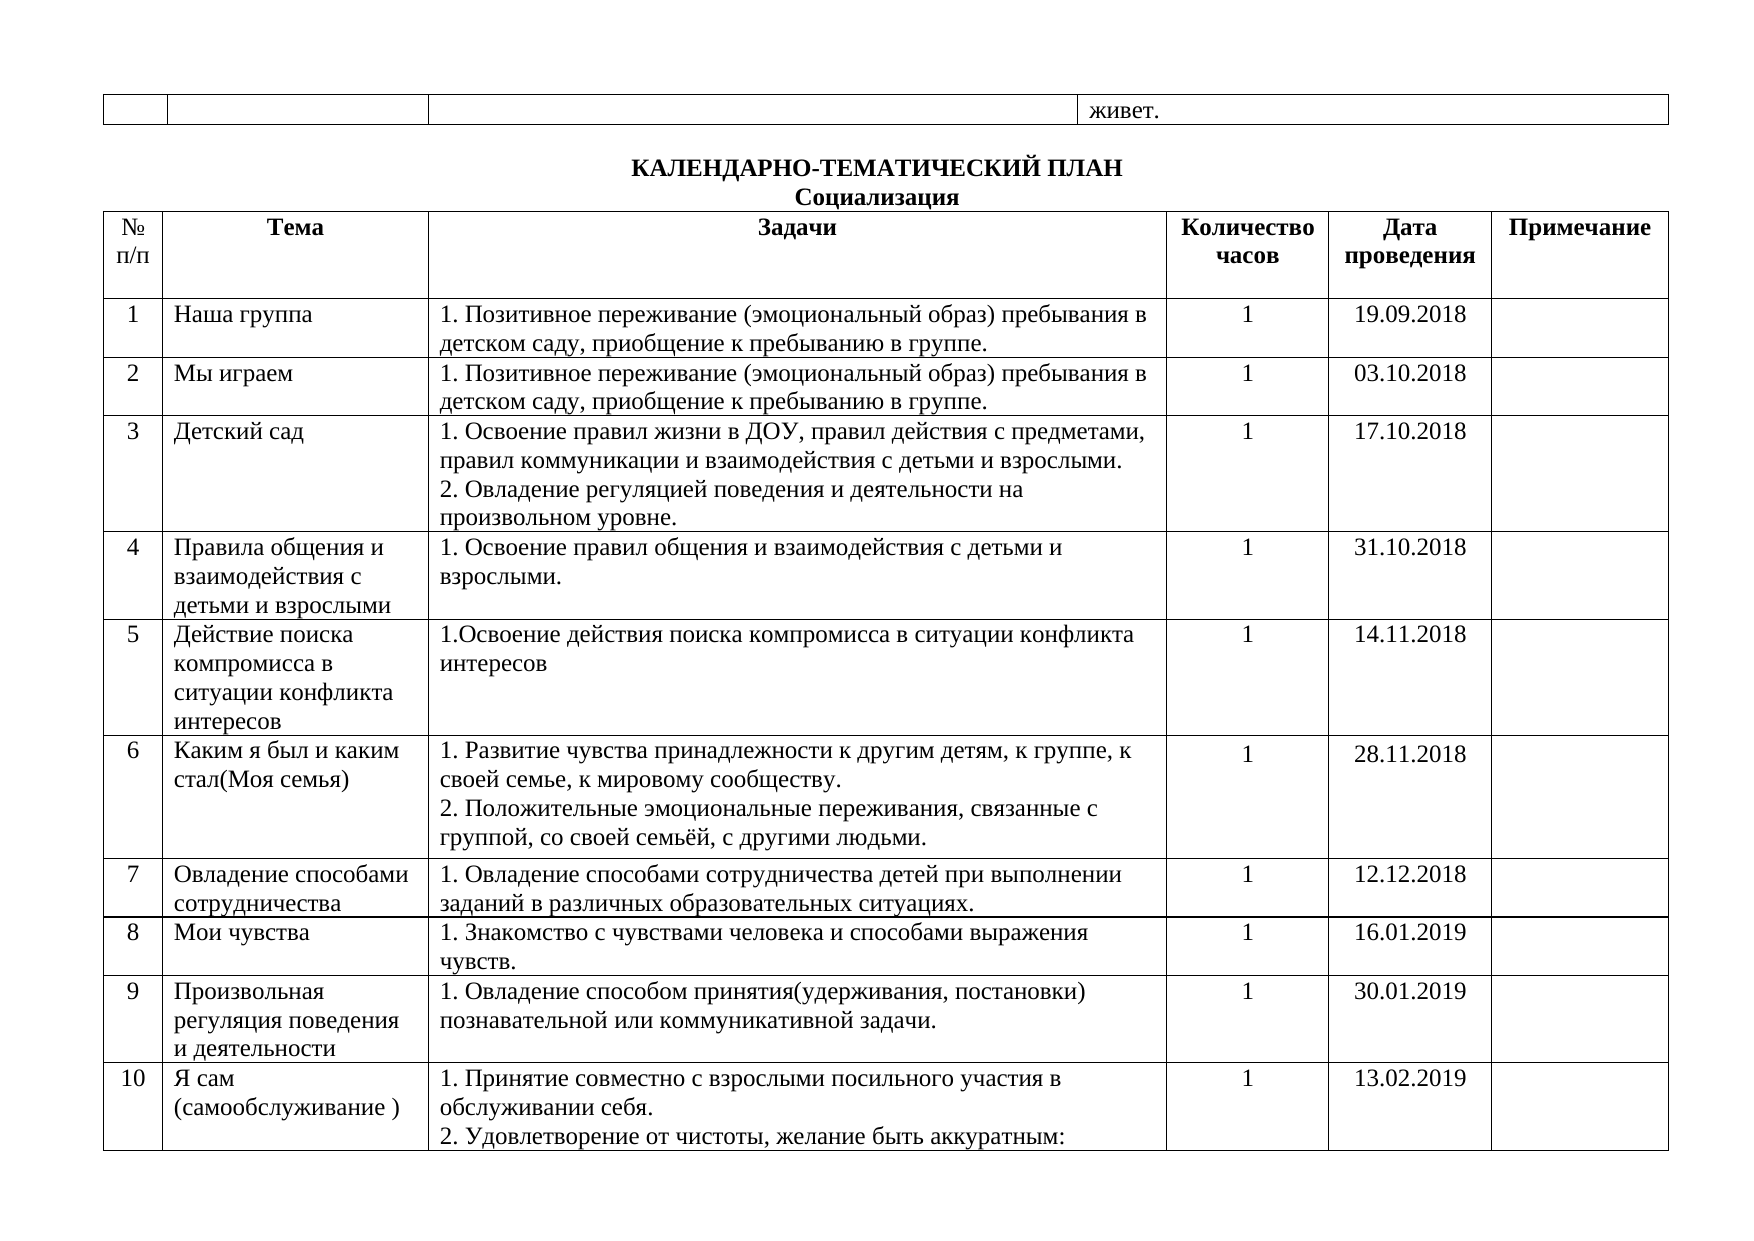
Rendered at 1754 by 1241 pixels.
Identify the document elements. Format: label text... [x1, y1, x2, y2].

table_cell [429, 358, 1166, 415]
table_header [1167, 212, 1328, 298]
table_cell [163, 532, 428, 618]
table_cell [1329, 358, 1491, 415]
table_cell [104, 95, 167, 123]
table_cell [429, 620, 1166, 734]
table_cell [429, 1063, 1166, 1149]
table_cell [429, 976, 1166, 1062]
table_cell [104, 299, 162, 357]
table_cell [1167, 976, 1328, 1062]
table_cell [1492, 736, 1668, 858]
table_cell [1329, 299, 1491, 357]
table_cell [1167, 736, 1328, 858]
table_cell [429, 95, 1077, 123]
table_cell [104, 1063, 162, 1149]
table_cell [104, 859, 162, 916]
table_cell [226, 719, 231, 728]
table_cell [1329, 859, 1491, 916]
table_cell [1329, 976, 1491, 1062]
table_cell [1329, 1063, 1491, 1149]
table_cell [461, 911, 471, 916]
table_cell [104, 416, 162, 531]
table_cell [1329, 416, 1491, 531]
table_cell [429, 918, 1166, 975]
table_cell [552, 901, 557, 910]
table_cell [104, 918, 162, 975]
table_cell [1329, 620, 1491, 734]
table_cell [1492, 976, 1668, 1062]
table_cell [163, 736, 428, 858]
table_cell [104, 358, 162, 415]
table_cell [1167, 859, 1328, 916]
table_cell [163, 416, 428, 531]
text Социализация [118, 182, 1636, 211]
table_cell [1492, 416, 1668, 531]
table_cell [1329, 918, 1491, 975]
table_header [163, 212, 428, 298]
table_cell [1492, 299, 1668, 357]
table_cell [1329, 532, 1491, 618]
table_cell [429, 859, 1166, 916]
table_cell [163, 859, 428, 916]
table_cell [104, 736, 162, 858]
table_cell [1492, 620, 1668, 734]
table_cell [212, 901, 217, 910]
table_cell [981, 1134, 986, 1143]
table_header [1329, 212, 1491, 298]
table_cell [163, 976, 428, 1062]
text КАЛЕНДАРНО-ТЕМАТИЧЕСКИЙ ПЛАН [118, 153, 1636, 182]
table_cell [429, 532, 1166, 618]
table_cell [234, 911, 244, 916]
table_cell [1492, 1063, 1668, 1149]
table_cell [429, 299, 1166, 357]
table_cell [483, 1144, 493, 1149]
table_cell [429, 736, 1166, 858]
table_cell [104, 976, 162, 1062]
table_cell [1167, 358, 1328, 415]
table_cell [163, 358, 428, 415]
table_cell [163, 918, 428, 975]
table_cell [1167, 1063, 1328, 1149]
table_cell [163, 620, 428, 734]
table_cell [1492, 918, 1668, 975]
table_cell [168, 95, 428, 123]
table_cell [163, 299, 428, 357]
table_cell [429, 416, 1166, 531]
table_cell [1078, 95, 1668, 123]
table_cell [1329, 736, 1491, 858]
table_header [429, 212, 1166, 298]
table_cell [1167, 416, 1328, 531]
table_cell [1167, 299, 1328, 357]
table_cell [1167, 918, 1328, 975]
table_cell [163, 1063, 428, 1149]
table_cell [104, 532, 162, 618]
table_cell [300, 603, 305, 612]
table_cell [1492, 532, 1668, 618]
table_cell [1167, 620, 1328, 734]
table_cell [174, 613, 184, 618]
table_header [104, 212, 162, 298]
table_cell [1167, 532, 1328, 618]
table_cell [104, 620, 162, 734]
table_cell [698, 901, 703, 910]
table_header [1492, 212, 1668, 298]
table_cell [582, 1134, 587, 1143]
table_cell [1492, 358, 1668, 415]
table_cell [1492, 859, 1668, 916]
